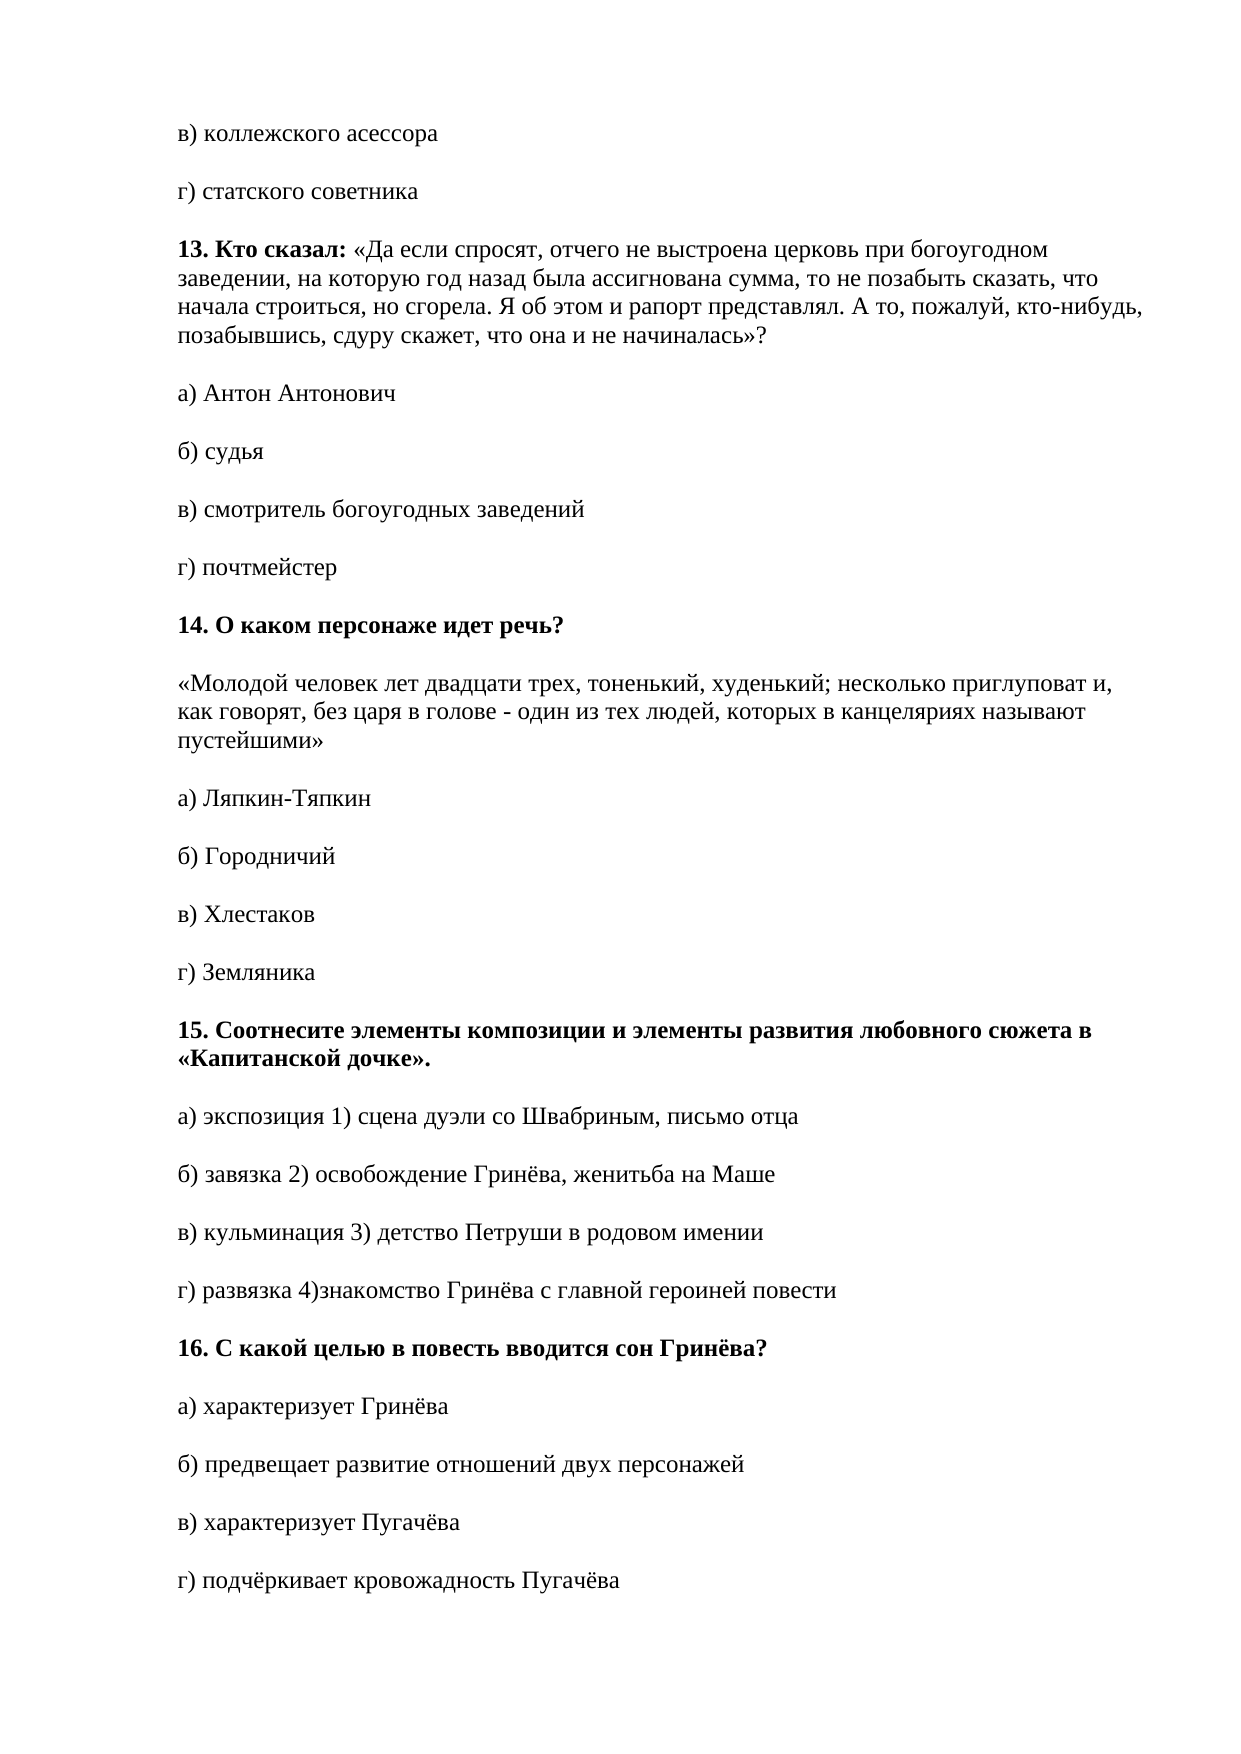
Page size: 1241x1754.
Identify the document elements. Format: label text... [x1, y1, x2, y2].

text г) статского советника [177, 176, 1152, 205]
text а) экспозиция 1) сцена дуэли со Швабриным, письмо отца [177, 1101, 1152, 1130]
text г) подчёркивает кровожадность Пугачёва [177, 1565, 1152, 1593]
text 15. Соотнесите элементы композиции и элементы развития любовного сюжета в «Капитанской дочке». [177, 1015, 1152, 1072]
text б) завязка 2) освобождение Гринёва, женитьба на Маше [177, 1159, 1152, 1188]
text в) Хлестаков [177, 899, 1152, 928]
text «Молодой человек лет двадцати трех, тоненький, худенький; несколько приглуповат и, как говорят, без царя в голове - один из тех людей, которых в канцеляриях называют пустейшими» [177, 668, 1152, 754]
text б) Городничий [177, 841, 1152, 870]
text 14. О каком персонаже идет речь? [177, 610, 1152, 638]
text в) характеризует Пугачёва [177, 1507, 1152, 1536]
text б) судья [177, 436, 1152, 465]
text а) Ляпкин-Тяпкин [177, 783, 1152, 812]
text а) характеризует Гринёва [177, 1391, 1152, 1420]
text в) кульминация 3) детство Петруши в родовом имении [177, 1217, 1152, 1246]
text в) коллежского асессора [177, 118, 1152, 147]
text в) смотритель богоугодных заведений [177, 494, 1152, 523]
text а) Антон Антонович [177, 378, 1152, 407]
text г) Земляника [177, 957, 1152, 986]
text б) предвещает развитие отношений двух персонажей [177, 1449, 1152, 1478]
text 16. С какой целью в повесть вводится сон Гринёва? [177, 1333, 1152, 1362]
text 13. Кто сказал: «Да если спросят, отчего не выстроена церковь при богоугодном заведении, на которую год назад была ассигнована сумма, то не позабыть сказать, что начала строиться, но сгорела. Я об этом и рапорт представлял. А то, пожалуй, кто-нибудь, позабывшись, сдуру скажет, что она и не начиналась»? [177, 234, 1152, 349]
text г) почтмейстер [177, 552, 1152, 581]
text г) развязка 4)знакомство Гринёва с главной героиней повести [177, 1275, 1152, 1304]
